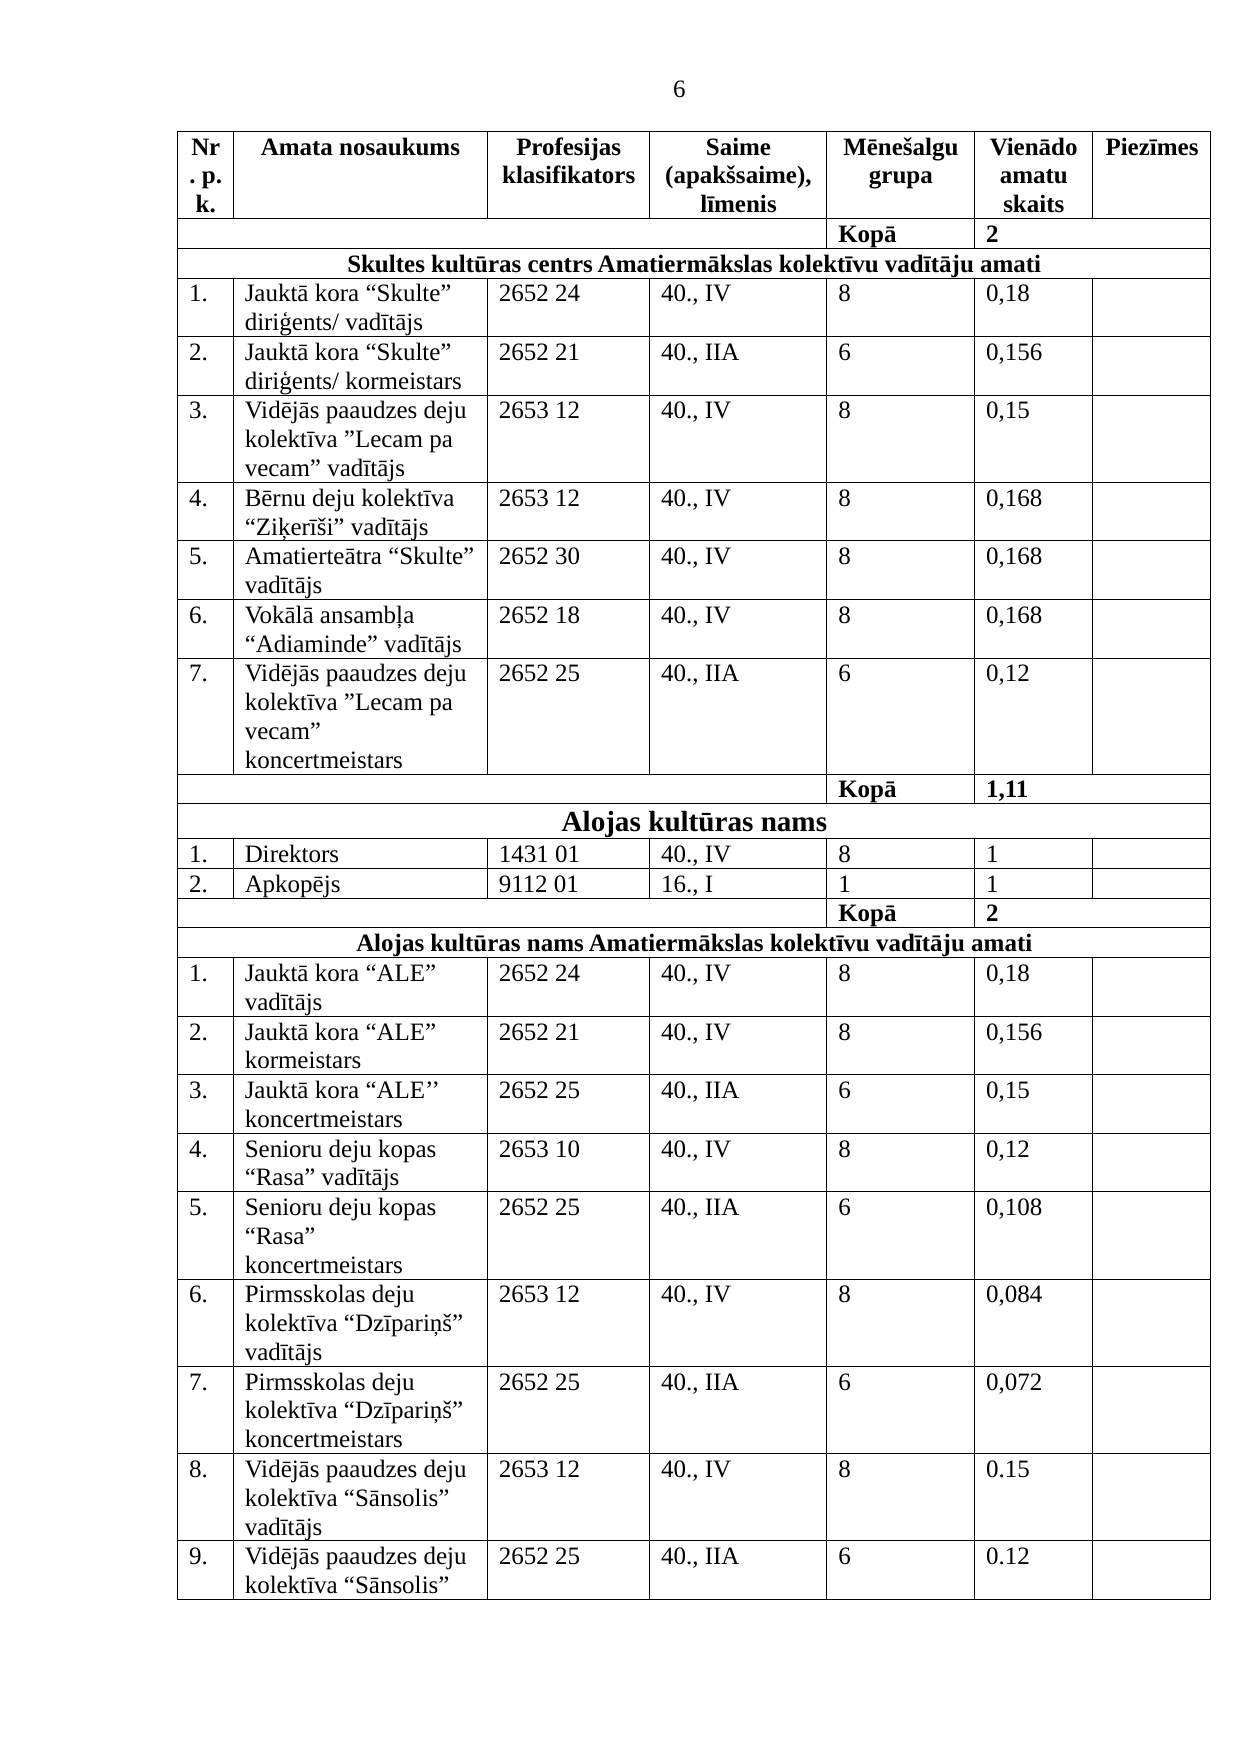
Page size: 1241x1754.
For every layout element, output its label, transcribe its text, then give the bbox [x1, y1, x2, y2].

table_cell 40., IV [650, 839, 826, 868]
table_cell [1093, 337, 1210, 394]
table_cell [1093, 1192, 1210, 1278]
table_cell 40., IIA [650, 1541, 826, 1599]
table_cell [1093, 483, 1210, 540]
table_cell 40., IIA [650, 659, 826, 773]
table_cell 9112 01 [488, 869, 649, 897]
table_cell 0,156 [975, 337, 1092, 394]
table_cell [1093, 659, 1210, 773]
table_cell 2652 18 [488, 600, 649, 657]
table_cell [1093, 1075, 1210, 1133]
table_cell 7. [178, 1367, 233, 1453]
table_cell Vidējās paaudzes deju kolektīva “Sānsolis” vadītājs [234, 1454, 487, 1540]
table_cell 6 [827, 1541, 974, 1599]
table_cell 4. [178, 1134, 233, 1191]
table_cell 8. [178, 1454, 233, 1540]
table_cell Kopā [827, 775, 974, 803]
table_cell 8 [827, 1134, 974, 1191]
table_cell 0,168 [975, 541, 1092, 599]
table_cell [1093, 600, 1210, 657]
table_cell 40., IIA [650, 1075, 826, 1133]
table_cell Direktors [234, 839, 487, 868]
table_cell 8 [827, 483, 974, 540]
table_cell 2653 12 [488, 396, 649, 482]
table_cell Senioru deju kopas “Rasa” koncertmeistars [234, 1192, 487, 1278]
table_cell Vokālā ansambļa “Adiaminde” vadītājs [234, 600, 487, 657]
table_cell 40., IV [650, 1280, 826, 1366]
table_cell 8 [827, 541, 974, 599]
table_cell 40., IV [650, 1017, 826, 1074]
table_cell 40., IV [650, 396, 826, 482]
table_cell 2652 24 [488, 279, 649, 336]
table_cell 0,15 [975, 396, 1092, 482]
table_cell Kopā [827, 899, 974, 927]
table_cell [1093, 1541, 1210, 1599]
table_header Nr. p. k. [178, 132, 233, 218]
table_header Vienādo amatu skaits [975, 132, 1092, 218]
table_header Amata nosaukums [234, 132, 487, 218]
table_cell 16., I [650, 869, 826, 897]
table_cell 6 [827, 1367, 974, 1453]
table_cell 1431 01 [488, 839, 649, 868]
table_cell [1093, 958, 1210, 1016]
table_cell 1. [178, 279, 233, 336]
table_cell 40., IIA [650, 1192, 826, 1278]
table_cell 40., IIA [650, 1367, 826, 1453]
table_cell 0.15 [975, 1454, 1092, 1540]
table_cell 2652 25 [488, 1192, 649, 1278]
table_cell 6. [178, 600, 233, 657]
table_cell 5. [178, 541, 233, 599]
table_cell 8 [827, 279, 974, 336]
table_cell Jauktā kora “ALE” vadītājs [234, 958, 487, 1016]
table_cell 8 [827, 839, 974, 868]
table_cell 40., IV [650, 958, 826, 1016]
table_cell 7. [178, 659, 233, 773]
table_cell [1093, 279, 1210, 336]
table_cell 6 [827, 1192, 974, 1278]
table_cell 0,168 [975, 483, 1092, 540]
table_cell 8 [827, 1454, 974, 1540]
table_cell 2652 21 [488, 337, 649, 394]
table_cell [1093, 1134, 1210, 1191]
table_cell 2652 21 [488, 1017, 649, 1074]
table_cell 8 [827, 396, 974, 482]
table_cell 0,084 [975, 1280, 1092, 1366]
table_cell 2652 25 [488, 1075, 649, 1133]
table_cell 8 [827, 600, 974, 657]
table_cell 2653 12 [488, 1280, 649, 1366]
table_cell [234, 1541, 487, 1599]
table_cell Pirmsskolas deju kolektīva “Dzīpariņš” koncertmeistars [234, 1367, 487, 1453]
table_cell 0,15 [975, 1075, 1092, 1133]
table_cell [178, 775, 826, 803]
table_cell Alojas kultūras nams Amatiermākslas kolektīvu vadītāju amati [178, 928, 1210, 957]
table_cell Pirmsskolas deju kolektīva “Dzīpariņš” vadītājs [234, 1280, 487, 1366]
table_cell 0,12 [975, 1134, 1092, 1191]
table_cell 1 [827, 869, 974, 897]
table_cell [1093, 1454, 1210, 1540]
table_cell 2. [178, 1017, 233, 1074]
table_cell [178, 899, 826, 927]
table_cell 0,072 [975, 1367, 1092, 1453]
table_cell 0,18 [975, 958, 1092, 1016]
table_cell [1093, 1017, 1210, 1074]
table_cell 1 [975, 839, 1092, 868]
table_cell 0,156 [975, 1017, 1092, 1074]
table_header Piezīmes [1093, 132, 1210, 218]
table_cell 8 [827, 958, 974, 1016]
table_cell 6 [827, 659, 974, 773]
table_cell 0,108 [975, 1192, 1092, 1278]
table_cell 0,12 [975, 659, 1092, 773]
table_cell [178, 219, 826, 248]
table_cell 6 [827, 337, 974, 394]
table_cell Jauktā kora “Skulte” diriģents/ vadītājs [234, 279, 487, 336]
table_cell 2653 10 [488, 1134, 649, 1191]
table_cell 2652 24 [488, 958, 649, 1016]
table_cell Bērnu deju kolektīva “Ziķerīši” vadītājs [234, 483, 487, 540]
table_cell 0,168 [975, 600, 1092, 657]
table_cell Jauktā kora “ALE” kormeistars [234, 1017, 487, 1074]
table_cell Apkopējs [234, 869, 487, 897]
table_cell Skultes kultūras centrs Amatiermākslas kolektīvu vadītāju amati [178, 249, 1210, 277]
table_cell 40., IV [650, 600, 826, 657]
table_cell [1093, 396, 1210, 482]
table_cell 2 [975, 899, 1210, 927]
table_cell 1,11 [975, 775, 1210, 803]
table_cell 2652 25 [488, 1541, 649, 1599]
table_cell 6. [178, 1280, 233, 1366]
table_cell 2. [178, 869, 233, 897]
table_cell 40., IV [650, 483, 826, 540]
table_header Mēnešalgu grupa [827, 132, 974, 218]
table_cell 1. [178, 958, 233, 1016]
table_cell 8 [827, 1280, 974, 1366]
table_cell [1093, 839, 1210, 868]
table_cell 2652 30 [488, 541, 649, 599]
table_cell 5. [178, 1192, 233, 1278]
table_cell 40., IV [650, 279, 826, 336]
table_header Profesijas klasifikators [488, 132, 649, 218]
table_cell Vidējās paaudzes deju kolektīva ”Lecam pa vecam” vadītājs [234, 396, 487, 482]
table_cell 6 [827, 1075, 974, 1133]
table_cell [1093, 869, 1210, 897]
table_cell Jauktā kora “Skulte” diriģents/ kormeistars [234, 337, 487, 394]
table_cell 1. [178, 839, 233, 868]
table_cell 40., IIA [650, 337, 826, 394]
table_cell 40., IV [650, 1454, 826, 1540]
table_cell 0.12 [975, 1541, 1092, 1599]
table_cell 0,18 [975, 279, 1092, 336]
table_cell 3. [178, 1075, 233, 1133]
table_cell 8 [827, 1017, 974, 1074]
table_header Saime (apakšsaime), līmenis [650, 132, 826, 218]
table_cell 2652 25 [488, 1367, 649, 1453]
table_cell [1093, 1367, 1210, 1453]
table_cell Alojas kultūras nams [178, 804, 1210, 838]
table_cell [1093, 1280, 1210, 1366]
table_cell 9. [178, 1541, 233, 1599]
table_cell 2652 25 [488, 659, 649, 773]
table_cell [1093, 541, 1210, 599]
table_cell Kopā [827, 219, 974, 248]
table_cell 1 [975, 869, 1092, 897]
table_cell 2653 12 [488, 483, 649, 540]
table_cell 4. [178, 483, 233, 540]
table_cell 40., IV [650, 1134, 826, 1191]
table_cell Jauktā kora “ALE’’ koncertmeistars [234, 1075, 487, 1133]
table_cell 2. [178, 337, 233, 394]
table_cell Vidējās paaudzes deju kolektīva ”Lecam pa vecam” koncertmeistars [234, 659, 487, 773]
table_cell 2 [975, 219, 1210, 248]
table_cell 2653 12 [488, 1454, 649, 1540]
table_cell 3. [178, 396, 233, 482]
table_cell 40., IV [650, 541, 826, 599]
table_cell Senioru deju kopas “Rasa” vadītājs [234, 1134, 487, 1191]
table_cell Amatierteātra “Skulte” vadītājs [234, 541, 487, 599]
